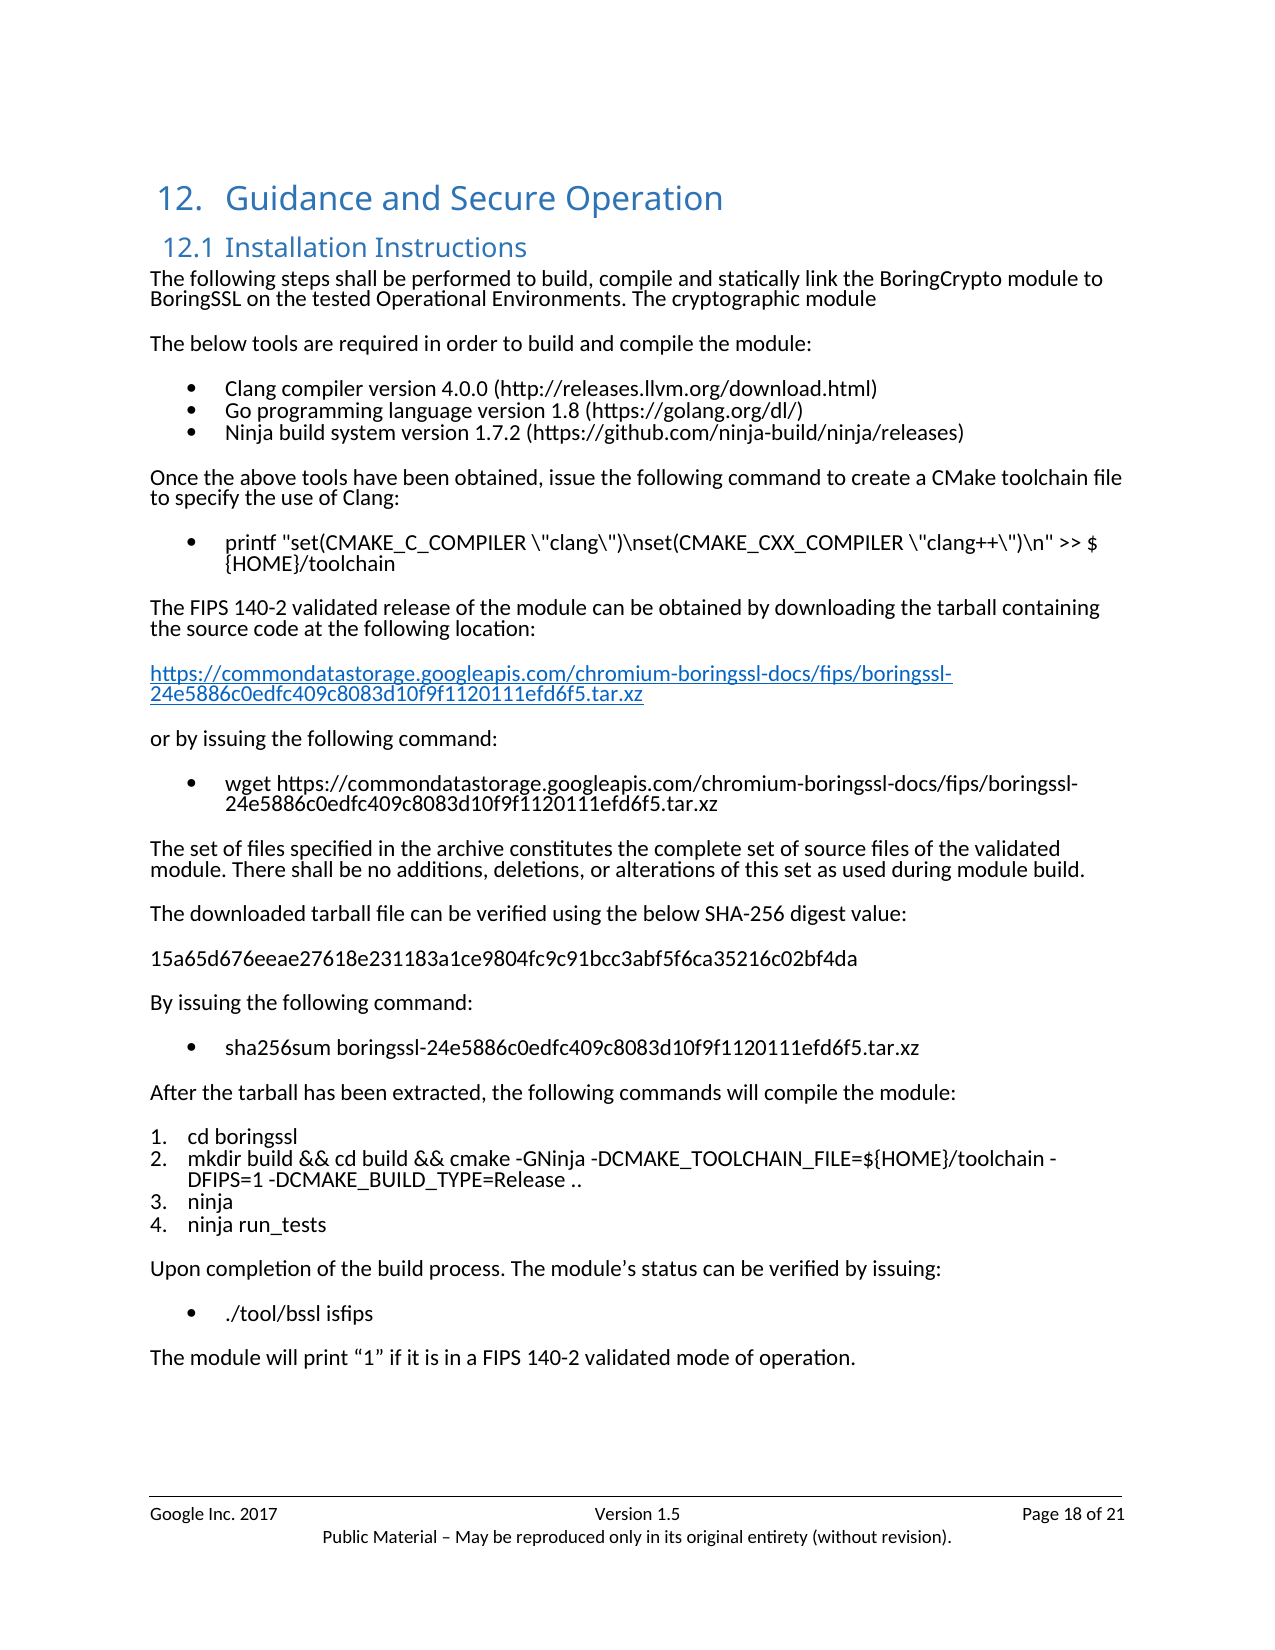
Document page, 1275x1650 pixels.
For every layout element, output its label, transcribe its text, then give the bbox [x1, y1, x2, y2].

text Upon completion of the build process. The module’s status can be verified by issuing: [150, 1260, 1125, 1281]
text The set of files specified in the archive constitutes the complete set of source files of the validated module. There shall be no additions, deletions, or alterations of this set as used during module build. [150, 840, 1125, 881]
list cd boringssl [150, 1128, 1125, 1149]
text or by issuing the following command: [150, 730, 1125, 751]
list wget https://commondatastorage.googleapis.com/chromium-boringssl-docs/fips/boringssl-24e5886c0edfc409c8083d10f9f1120111efd6f5.tar.xz [187, 774, 1125, 816]
text Once the above tools have been obtained, issue the following command to create a CMake toolchain file to specify the use of Clang: [150, 468, 1125, 510]
list ./tool/bssl isfips [187, 1305, 1125, 1325]
list Go programming language version 1.8 (https://golang.org/dl/) [187, 402, 1125, 422]
text By issuing the following command: [150, 994, 1125, 1015]
list sha256sum boringssl-24e5886c0edfc409c8083d10f9f1120111efd6f5.tar.xz [187, 1039, 1125, 1059]
text The below tools are required in order to build and compile the module: [150, 335, 1125, 356]
subtitle Installation Instructions [162, 228, 1125, 265]
list printf "set(CMAKE_C_COMPILER \"clang\")\nset(CMAKE_CXX_COMPILER \"clang++\")\n" >> ${HOME}/toolchain [187, 534, 1125, 575]
text The FIPS 140-2 validated release of the module can be obtained by downloading the tarball containing the source code at the following location: [150, 599, 1125, 641]
list Clang compiler version 4.0.0 (http://releases.llvm.org/download.html) [187, 379, 1125, 400]
list ninja run_tests [150, 1216, 1125, 1236]
text The module will print “1” if it is in a FIPS 140-2 validated mode of operation. [150, 1349, 1125, 1370]
subtitle Guidance and Secure Operation [156, 175, 1125, 220]
text The following steps shall be performed to build, compile and statically link the BoringCrypto module to BoringSSL on the tested Operational Environments. The cryptographic module [150, 269, 1125, 311]
list Ninja build system version 1.7.2 (https://github.com/ninja-build/ninja/releases) [187, 424, 1125, 445]
list ninja [150, 1193, 1125, 1214]
text https://commondatastorage.googleapis.com/chromium-boringssl-docs/fips/boringssl-24e5886c0edfc409c8083d10f9f1120111efd6f5.tar.xz [150, 664, 1125, 706]
text 15a65d676eeae27618e231183a1ce9804fc9c91bcc3abf5f6ca35216c02bf4da [150, 949, 1125, 970]
text The downloaded tarball file can be verified using the below SHA-256 digest value: [150, 905, 1125, 926]
text After the tarball has been extracted, the following commands will compile the module: [150, 1083, 1125, 1104]
list mkdir build && cd build && cmake -GNinja -DCMAKE_TOOLCHAIN_FILE=${HOME}/toolchain -DFIPS=1 -DCMAKE_BUILD_TYPE=Release .. [150, 1150, 1125, 1192]
